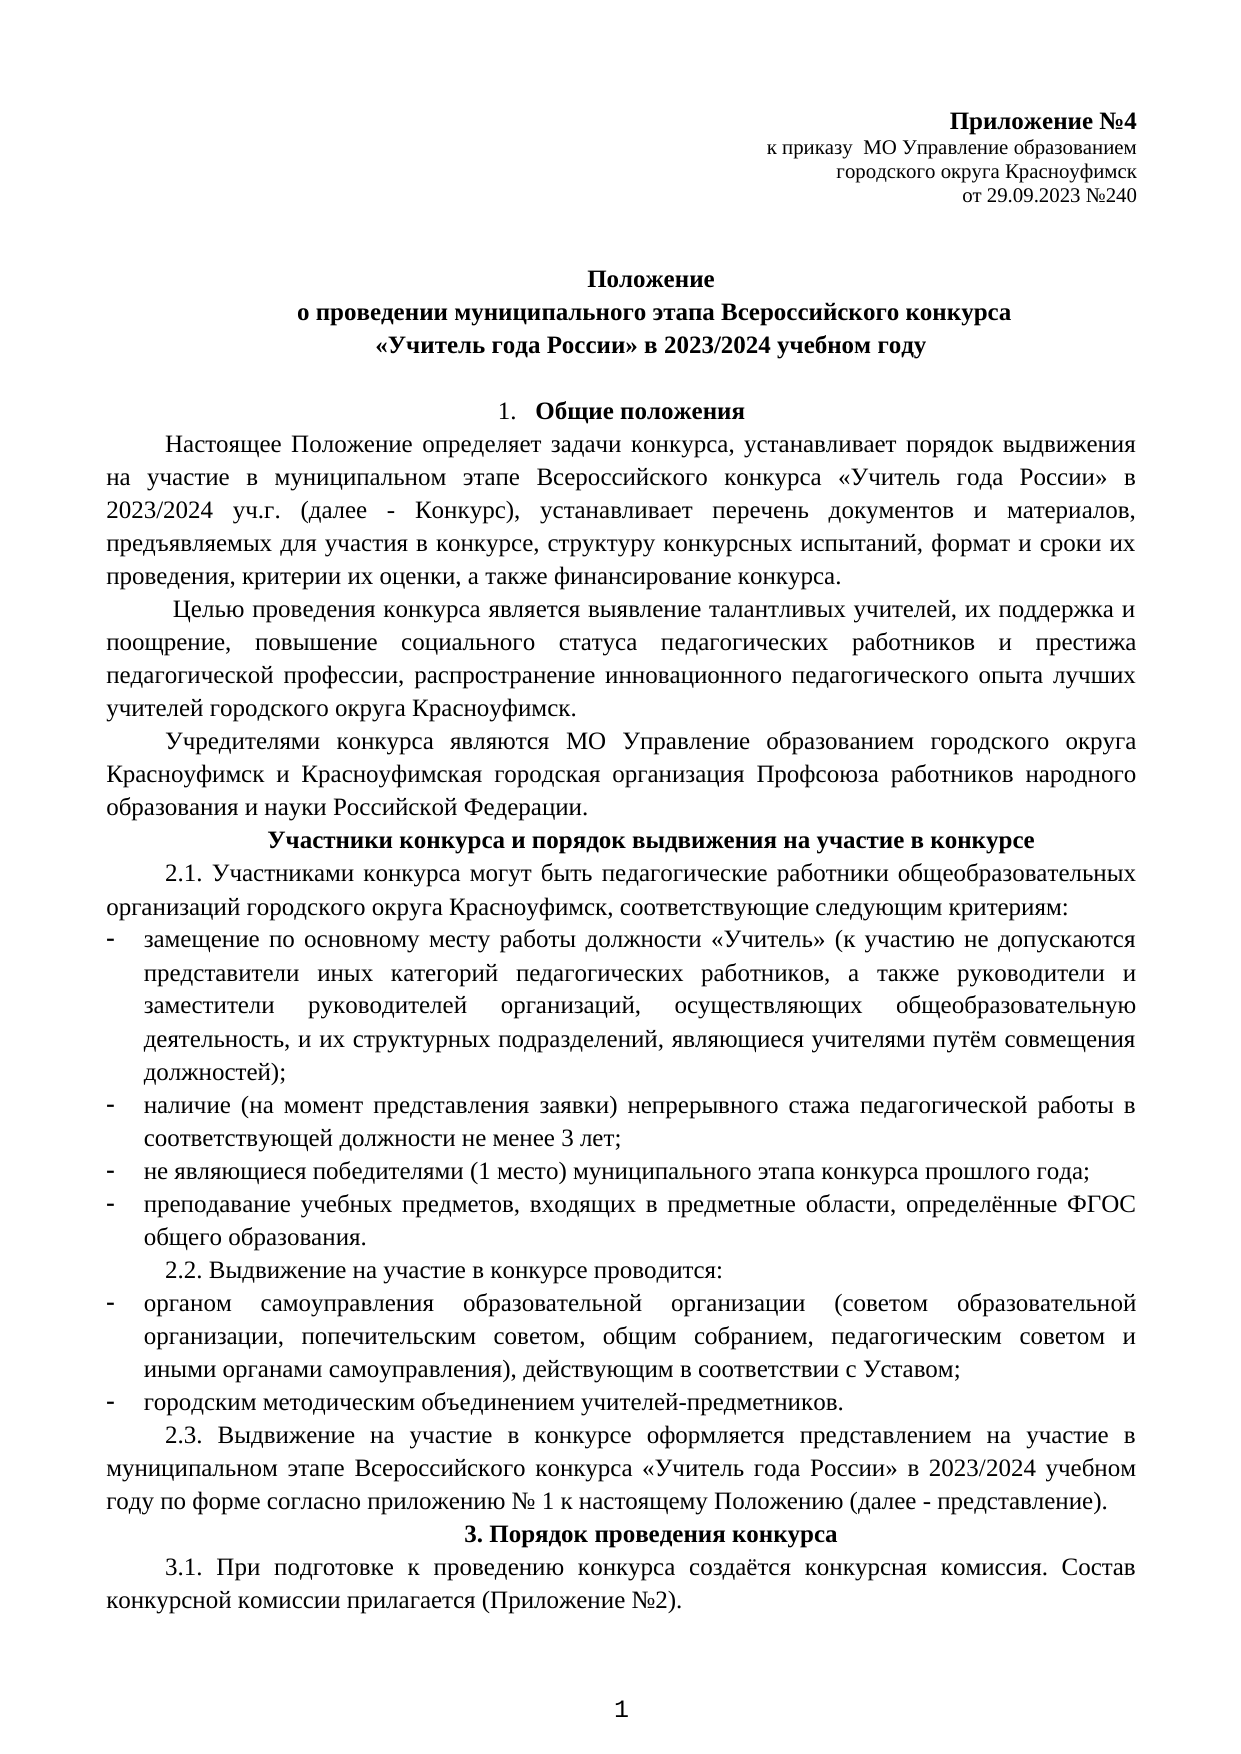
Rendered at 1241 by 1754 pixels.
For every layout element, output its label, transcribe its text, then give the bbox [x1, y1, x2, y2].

text о проведении муниципального этапа Всероссийского конкурса [106, 297, 1137, 326]
text Положение [106, 264, 1137, 293]
text 2.1. Участниками конкурса могут быть педагогические работники общеобразовательных организаций городского округа Красноуфимск, соответствующие следующим критериям: [106, 858, 1137, 920]
text Учредителями конкурса являются МО Управление образованием городского округа Красноуфимск и Красноуфимская городская организация Профсоюза работников народного образования и науки Российской Федерации. [106, 726, 1137, 821]
text от 29.09.2023 №240 [106, 183, 1137, 207]
text 3.1. При подготовке к проведению конкурса создаётся конкурсная комиссия. Состав конкурсной комиссии прилагается (Приложение №2). [106, 1552, 1137, 1614]
text к приказу МО Управление образованием [106, 135, 1137, 159]
list наличие (на момент представления заявки) непрерывного стажа педагогической работы в соответствующей должности не менее 3 лет; [106, 1090, 1137, 1151]
list Общие положения [106, 396, 1137, 425]
text Приложение №4 [106, 106, 1137, 135]
text Целью проведения конкурса является выявление талантливых учителей, их поддержка и поощрение, повышение социального статуса педагогических работников и престижа педагогической профессии, распространение инновационного педагогического опыта лучших учителей городского округа Красноуфимск. [106, 594, 1137, 722]
list городским методическим объединением учителей-предметников. [106, 1387, 1137, 1416]
text «Учитель года России» в 2023/2024 учебном году [106, 330, 1137, 359]
text 2.2. Выдвижение на участие в конкурсе проводится: [106, 1255, 1137, 1283]
list органом самоуправления образовательной организации (советом образовательной организации, попечительским советом, общим собранием, педагогическим советом и иными органами самоуправления), действующим в соответствии с Уставом; [106, 1288, 1137, 1383]
list не являющиеся победителями (1 место) муниципального этапа конкурса прошлого года; [106, 1156, 1137, 1184]
text Настоящее Положение определяет задачи конкурса, устанавливает порядок выдвижения на участие в муниципальном этапе Всероссийского конкурса «Учитель года России» в 2023/2024 уч.г. (далее - Конкурс), устанавливает перечень документов и материалов, предъявляемых для участия в конкурсе, структуру конкурсных испытаний, формат и сроки их проведения, критерии их оценки, а также финансирование конкурса. [106, 429, 1137, 590]
text 2.3. Выдвижение на участие в конкурсе оформляется представлением на участие в муниципальном этапе Всероссийского конкурса «Учитель года России» в 2023/2024 учебном году по форме согласно приложению № 1 к настоящему Положению (далее - представление). [106, 1420, 1137, 1515]
text 3. Порядок проведения конкурса [106, 1519, 1137, 1548]
text городского округа Красноуфимск [106, 159, 1137, 183]
list преподавание учебных предметов, входящих в предметные области, определённые ФГОС общего образования. [106, 1189, 1137, 1251]
text Участники конкурса и порядок выдвижения на участие в конкурсе [106, 826, 1137, 854]
list замещение по основному месту работы должности «Учитель» (к участию не допускаются представители иных категорий педагогических работников, а также руководители и заместители руководителей организаций, осуществляющих общеобразовательную деятельность, и их структурных подразделений, являющиеся учителями путём совмещения должностей); [106, 924, 1137, 1085]
